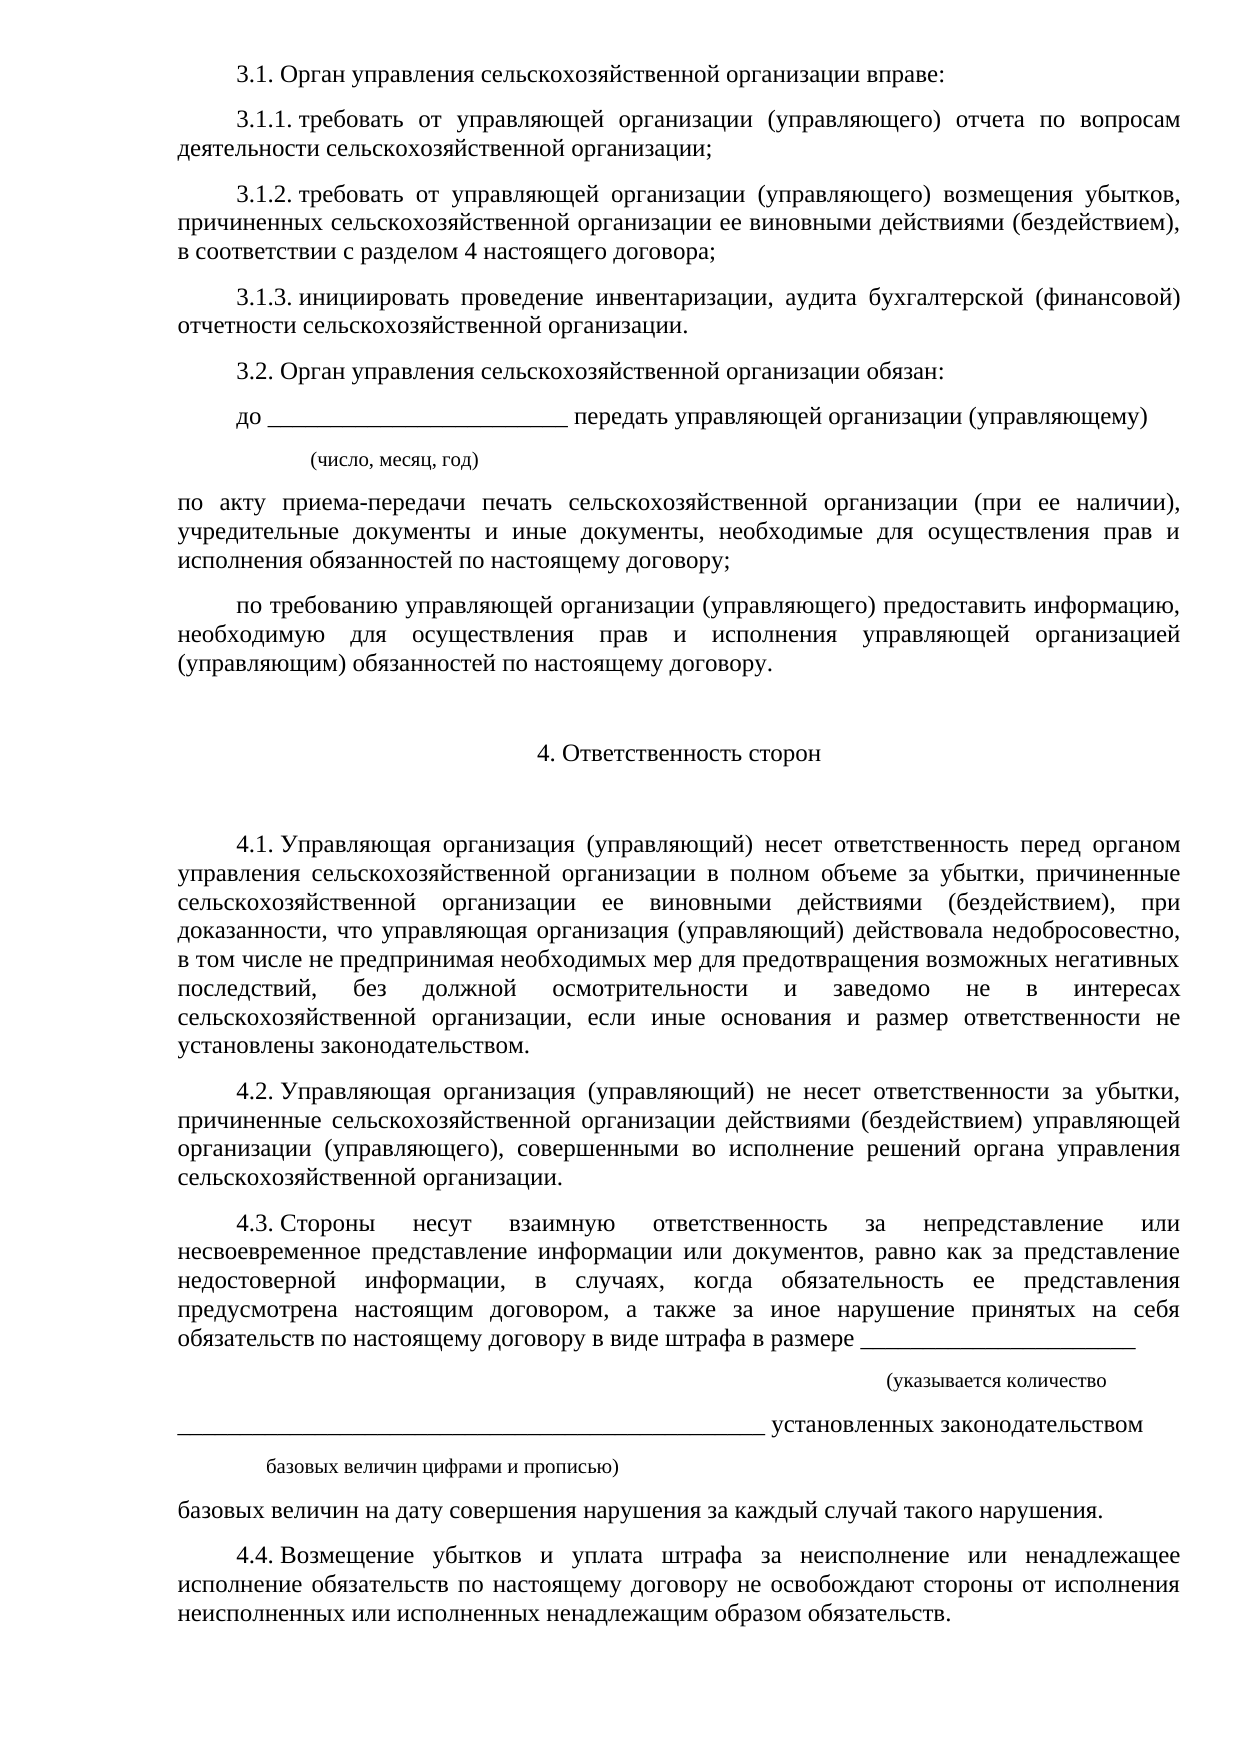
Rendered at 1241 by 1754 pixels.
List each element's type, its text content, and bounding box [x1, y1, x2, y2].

text 4.3. Стороны несут взаимную ответственность за непредставление или несвоевременное представление информации или документов, равно как за представление недостоверной информации, в случаях, когда обязательность ее представления предусмотрена настоящим договором, а также за иное нарушение принятых на себя обязательств по настоящему договору в виде штрафа в размере ______________________ [177, 1208, 1181, 1351]
text (указывается количество [886, 1368, 1181, 1392]
text 3.1.2. требовать от управляющей организации (управляющего) возмещения убытков, причиненных сельскохозяйственной организации ее виновными действиями (бездействием), в соответствии с разделом 4 настоящего договора; [177, 179, 1181, 265]
text до ________________________ передать управляющей организации (управляющему) [177, 401, 1181, 430]
text базовых величин на дату совершения нарушения за каждый случай такого нарушения. [177, 1495, 1181, 1524]
text базовых величин цифрами и прописью) [266, 1454, 1181, 1478]
text 3.1. Орган управления сельскохозяйственной организации вправе: [177, 59, 1181, 88]
text по акту приема-передачи печать сельскохозяйственной организации (при ее наличии), учредительные документы и иные документы, необходимые для осуществления прав и исполнения обязанностей по настоящему договору; [177, 487, 1181, 573]
text по требованию управляющей организации (управляющего) предоставить информацию, необходимую для осуществления прав и исполнения управляющей организацией (управляющим) обязанностей по настоящему договору. [177, 590, 1181, 676]
text 3.1.1. требовать от управляющей организации (управляющего) отчета по вопросам деятельности сельскохозяйственной организации; [177, 104, 1181, 162]
text 3.2. Орган управления сельскохозяйственной организации обязан: [177, 356, 1181, 384]
text _______________________________________________ установленных законодательством [177, 1409, 1181, 1438]
text 4.1. Управляющая организация (управляющий) несет ответственность перед органом управления сельскохозяйственной организации в полном объеме за убытки, причиненные сельскохозяйственной организации ее виновными действиями (бездействием), при доказанности, что управляющая организация (управляющий) действовала недобросовестно, в том числе не предпринимая необходимых мер для предотвращения возможных негативных последствий, без должной осмотрительности и заведомо не в интересах сельскохозяйственной организации, если иные основания и размер ответственности не установлены законодательством. [177, 829, 1181, 1059]
text (число, месяц, год) [310, 447, 1181, 471]
text 3.1.3. инициировать проведение инвентаризации, аудита бухгалтерской (финансовой) отчетности сельскохозяйственной организации. [177, 282, 1181, 339]
text 4. Ответственность сторон [177, 738, 1181, 767]
text 4.2. Управляющая организация (управляющий) не несет ответственности за убытки, причиненные сельскохозяйственной организации действиями (бездействием) управляющей организации (управляющего), совершенными во исполнение решений органа управления сельскохозяйственной организации. [177, 1076, 1181, 1191]
text 4.4. Возмещение убытков и уплата штрафа за неисполнение или ненадлежащее исполнение обязательств по настоящему договору не освобождают стороны от исполнения неисполненных или исполненных ненадлежащим образом обязательств. [177, 1540, 1181, 1627]
